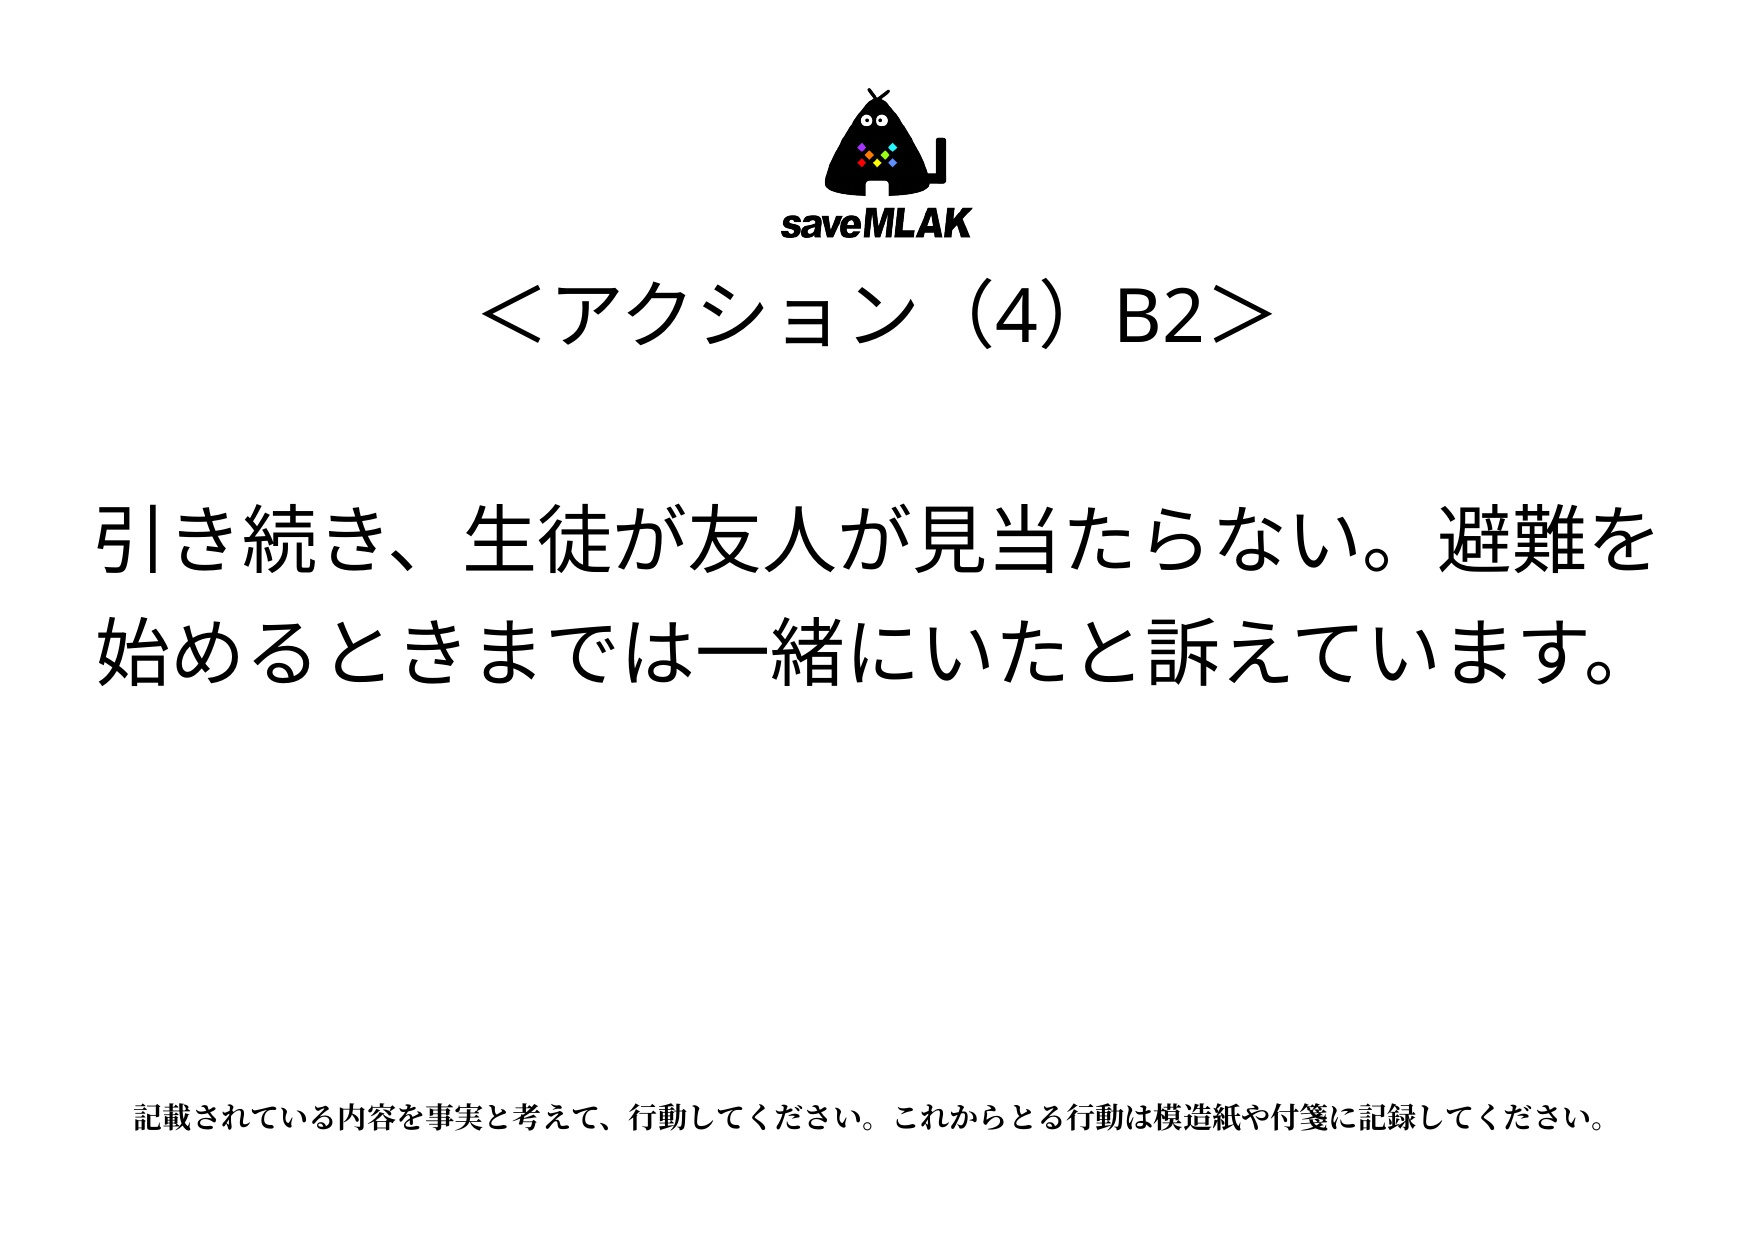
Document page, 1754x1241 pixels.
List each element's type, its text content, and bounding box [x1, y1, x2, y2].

text 引き続き、生徒が友人が見当たらない。避難を始めるときまでは一緒にいたと訴えています。＜アクション（4）A3＞ [75, 479, 1679, 704]
text ＜アクション（4）B2＞ [75, 254, 1679, 366]
picture [781, 88, 973, 238]
